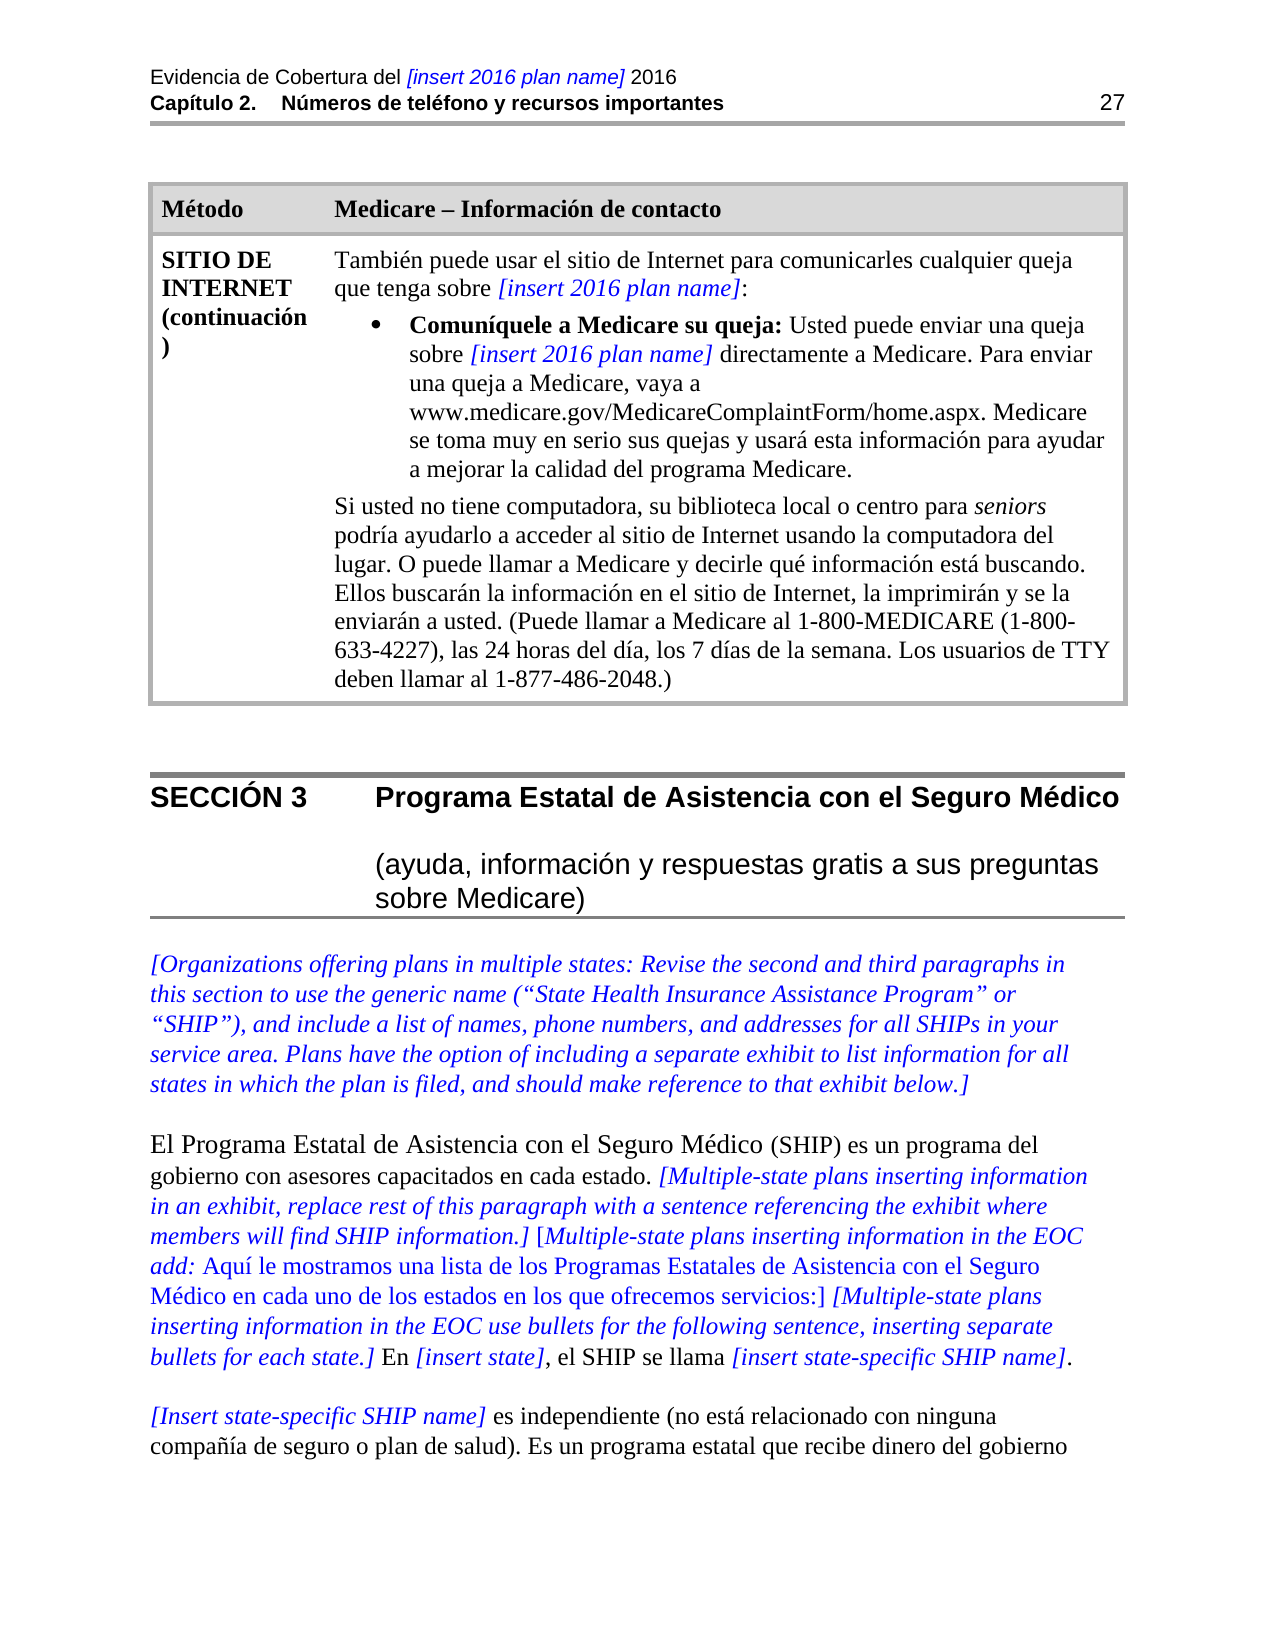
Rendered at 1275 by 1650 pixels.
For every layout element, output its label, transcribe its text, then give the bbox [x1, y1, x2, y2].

table_header Método [153, 186, 323, 232]
subtitle El Programa Estatal de Asistencia con el Seguro Médico (SHIP) es un programa del gobierno con asesores capacitados en cada estado. [Multiple-state plans inserting information in an exhibit, replace rest of this paragraph with a sentence referencing the exhibit where members will find SHIP information.] [Multiple-state plans inserting information in the EOC add: Aquí le mostramos una lista de los Programas Estatales de Asistencia con el Seguro Médico en cada uno de los estados en los que ofrecemos servicios:] [Multiple-state plans inserting information in the EOC use bullets for the following sentence, inserting separate bullets for each state.] En [insert state], el SHIP se llama [insert state-specific SHIP name]. [150, 1128, 1097, 1370]
subtitle SECCIÓN 3 Programa Estatal de Asistencia con el Seguro Médico (ayuda, información y respuestas gratis a sus preguntas sobre Medicare) [150, 778, 1125, 916]
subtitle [150, 1401, 1097, 1460]
subtitle [Organizations offering plans in multiple states: Revise the second and third paragraphs in this section to use the generic name (“State Health Insurance Assistance Program” or “SHIP”), and include a list of names, phone numbers, and addresses for all SHIPs in your service area. Plans have the option of including a separate exhibit to list information for all states in which the plan is filed, and should make reference to that exhibit below.] [150, 949, 1097, 1098]
table_header Medicare – Información de contacto [323, 186, 1123, 232]
table_cell También puede usar el sitio de Internet para comunicarles cualquier queja que tenga sobre [insert 2016 plan name]: Comuníquele a Medicare su queja: Usted puede enviar una queja sobre [insert 2016 plan name] directamente a Medicare. Para enviar una queja a Medicare, vaya a www.medicare.gov/MedicareComplaintForm/home.aspx. Medicare se toma muy en serio sus quejas y usará esta información para ayudar a mejorar la calidad del programa Medicare. Si usted no tiene computadora, su biblioteca local o centro para seniors podría ayudarlo a acceder al sitio de Internet usando la computadora del lugar. O puede llamar a Medicare y decirle qué información está buscando. Ellos buscarán la información en el sitio de Internet, la imprimirán y se la enviarán a usted. (Puede llamar a Medicare al 1-800-MEDICARE (1-800-633-4227), las 24 horas del día, los 7 días de la semana. Los usuarios de TTY deben llamar al 1-877-486-2048.) [323, 236, 1123, 701]
table_cell SITIO DE INTERNET (continuación) [153, 236, 323, 701]
